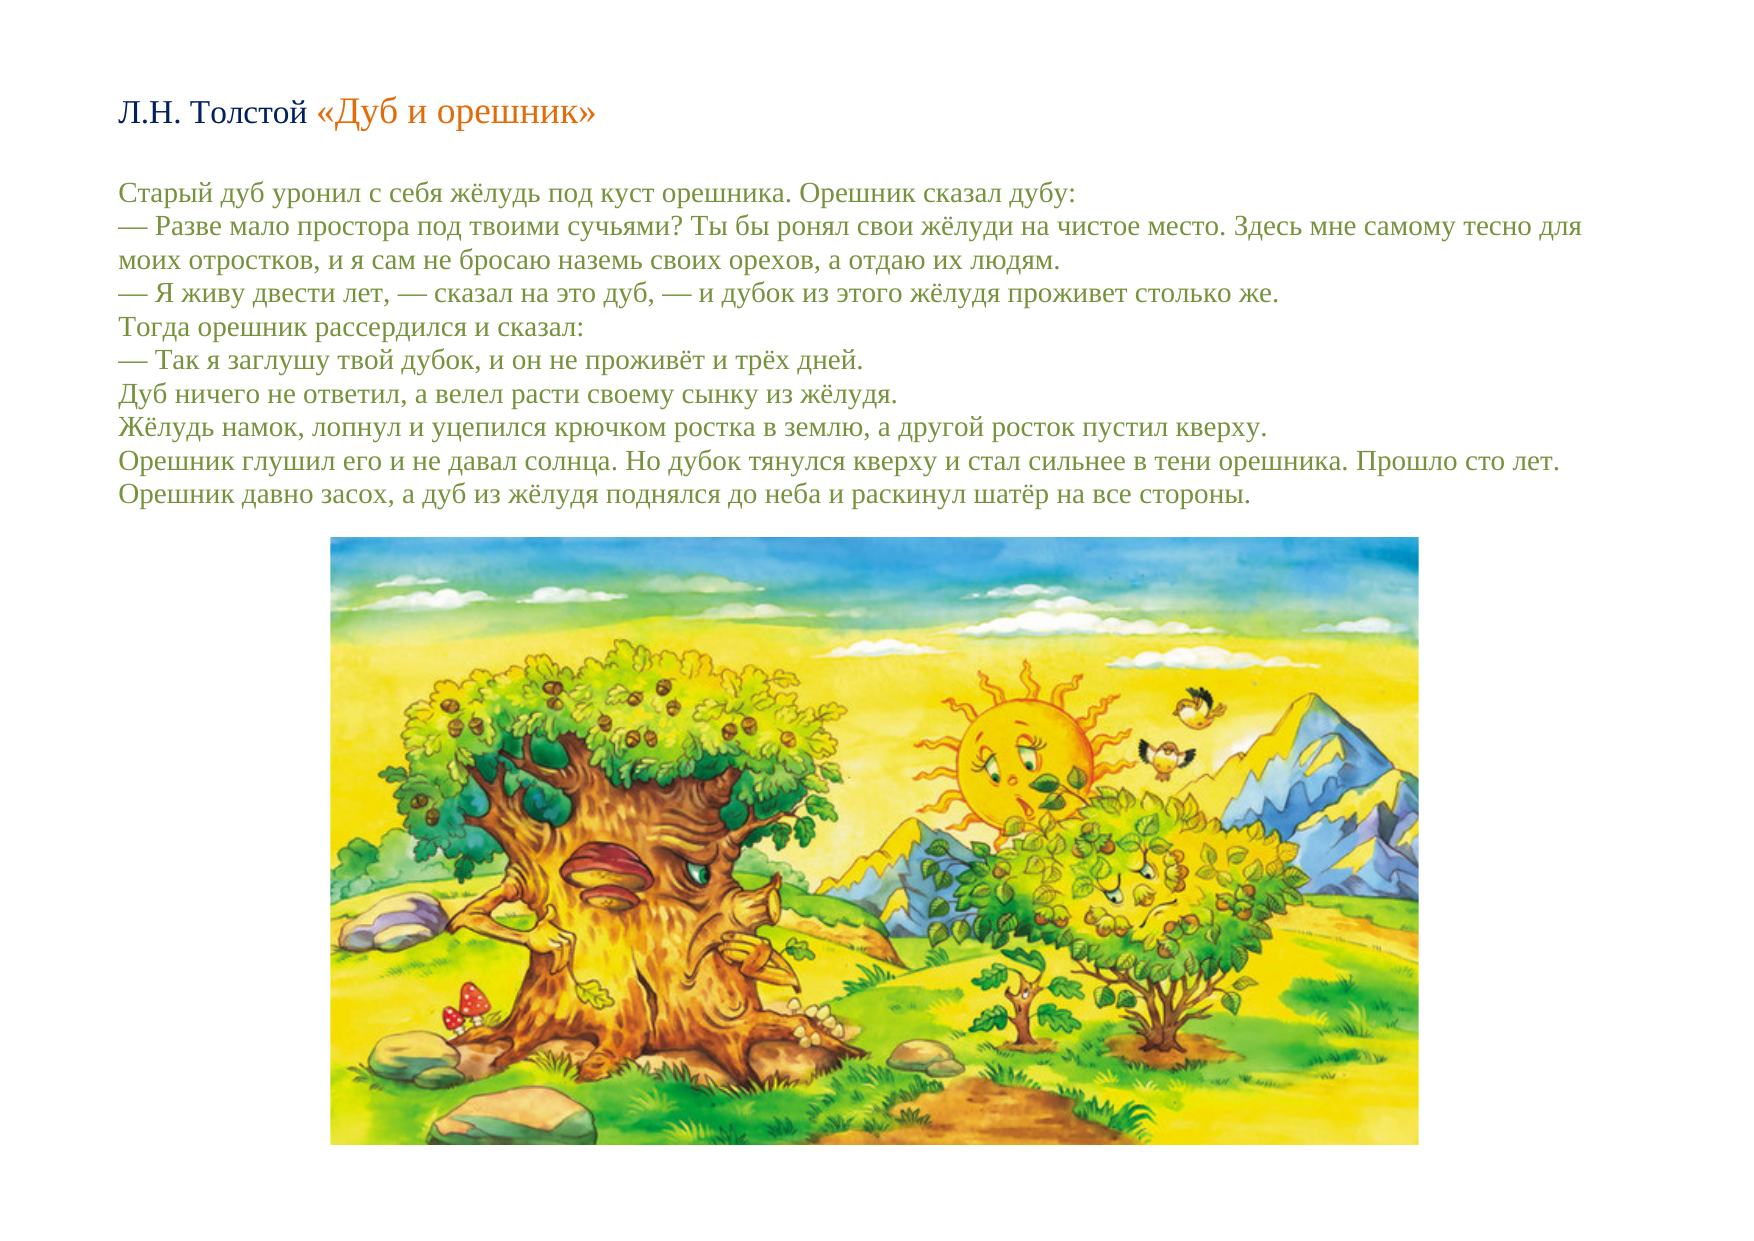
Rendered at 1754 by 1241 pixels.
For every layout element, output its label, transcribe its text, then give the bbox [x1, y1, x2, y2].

text — Я живу двести лет, — сказал на это дуб, — и дубок из этого жёлудя проживет столько же. [118, 275, 1636, 309]
text Орешник глушил его и не давал солнца. Но дубок тянулся кверху и стал сильнее в тени орешника. Прошло сто лет. Орешник давно засох, а дуб из жёлудя поднялся до неба и раскинул шатёр на все стороны. [118, 443, 1636, 510]
text Жёлудь намок, лопнул и уцепился крючком ростка в землю, а другой росток пустил кверху. [118, 409, 1636, 443]
text Дуб ничего не ответил, а велел расти своему сынку из жёлудя. [118, 376, 1636, 409]
text — Разве мало простора под твоими сучьями? Ты бы ронял свои жёлуди на чистое место. Здесь мне самому тесно для моих отростков, и я сам не бросаю наземь своих орехов, а отдаю их людям. [118, 208, 1636, 275]
text Старый дуб уронил с себя жёлудь под куст орешника. Орешник сказал дубу: [118, 175, 1636, 208]
text Л.Н. Толстой «Дуб и орешник» [118, 88, 1636, 132]
text Тогда орешник рассердился и сказал: [118, 309, 1636, 342]
picture [328, 537, 1418, 1142]
text — Так я заглушу твой дубок, и он не проживёт и трёх дней. [118, 342, 1636, 376]
